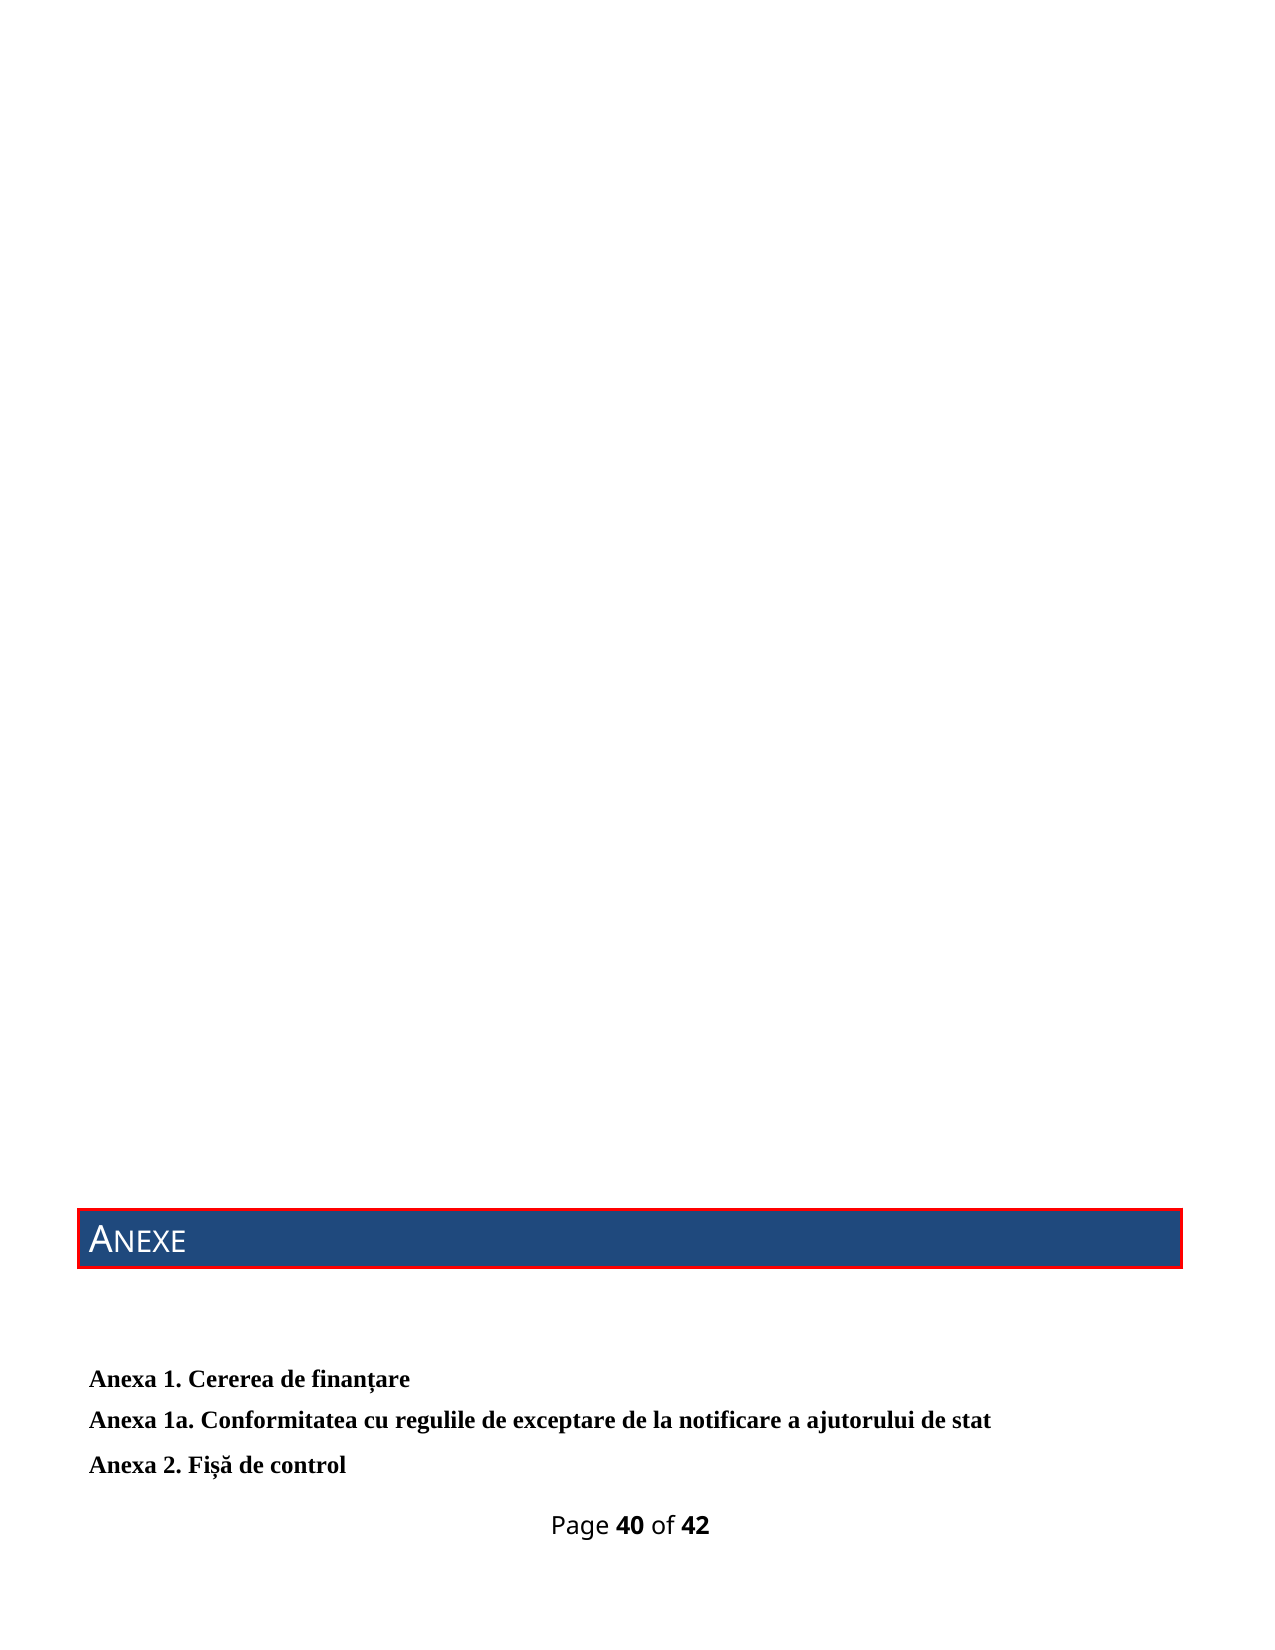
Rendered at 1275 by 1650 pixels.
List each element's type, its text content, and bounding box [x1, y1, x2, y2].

text Anexa 1. Cererea de finanțare [89, 1364, 1172, 1392]
subtitle Anexa 1a. Conformitatea cu regulile de exceptare de la notificare a ajutorului de stat [89, 1405, 1172, 1434]
subtitle Anexe [80, 1211, 1180, 1266]
text Anexa 2. Fișă de control [89, 1451, 1172, 1479]
